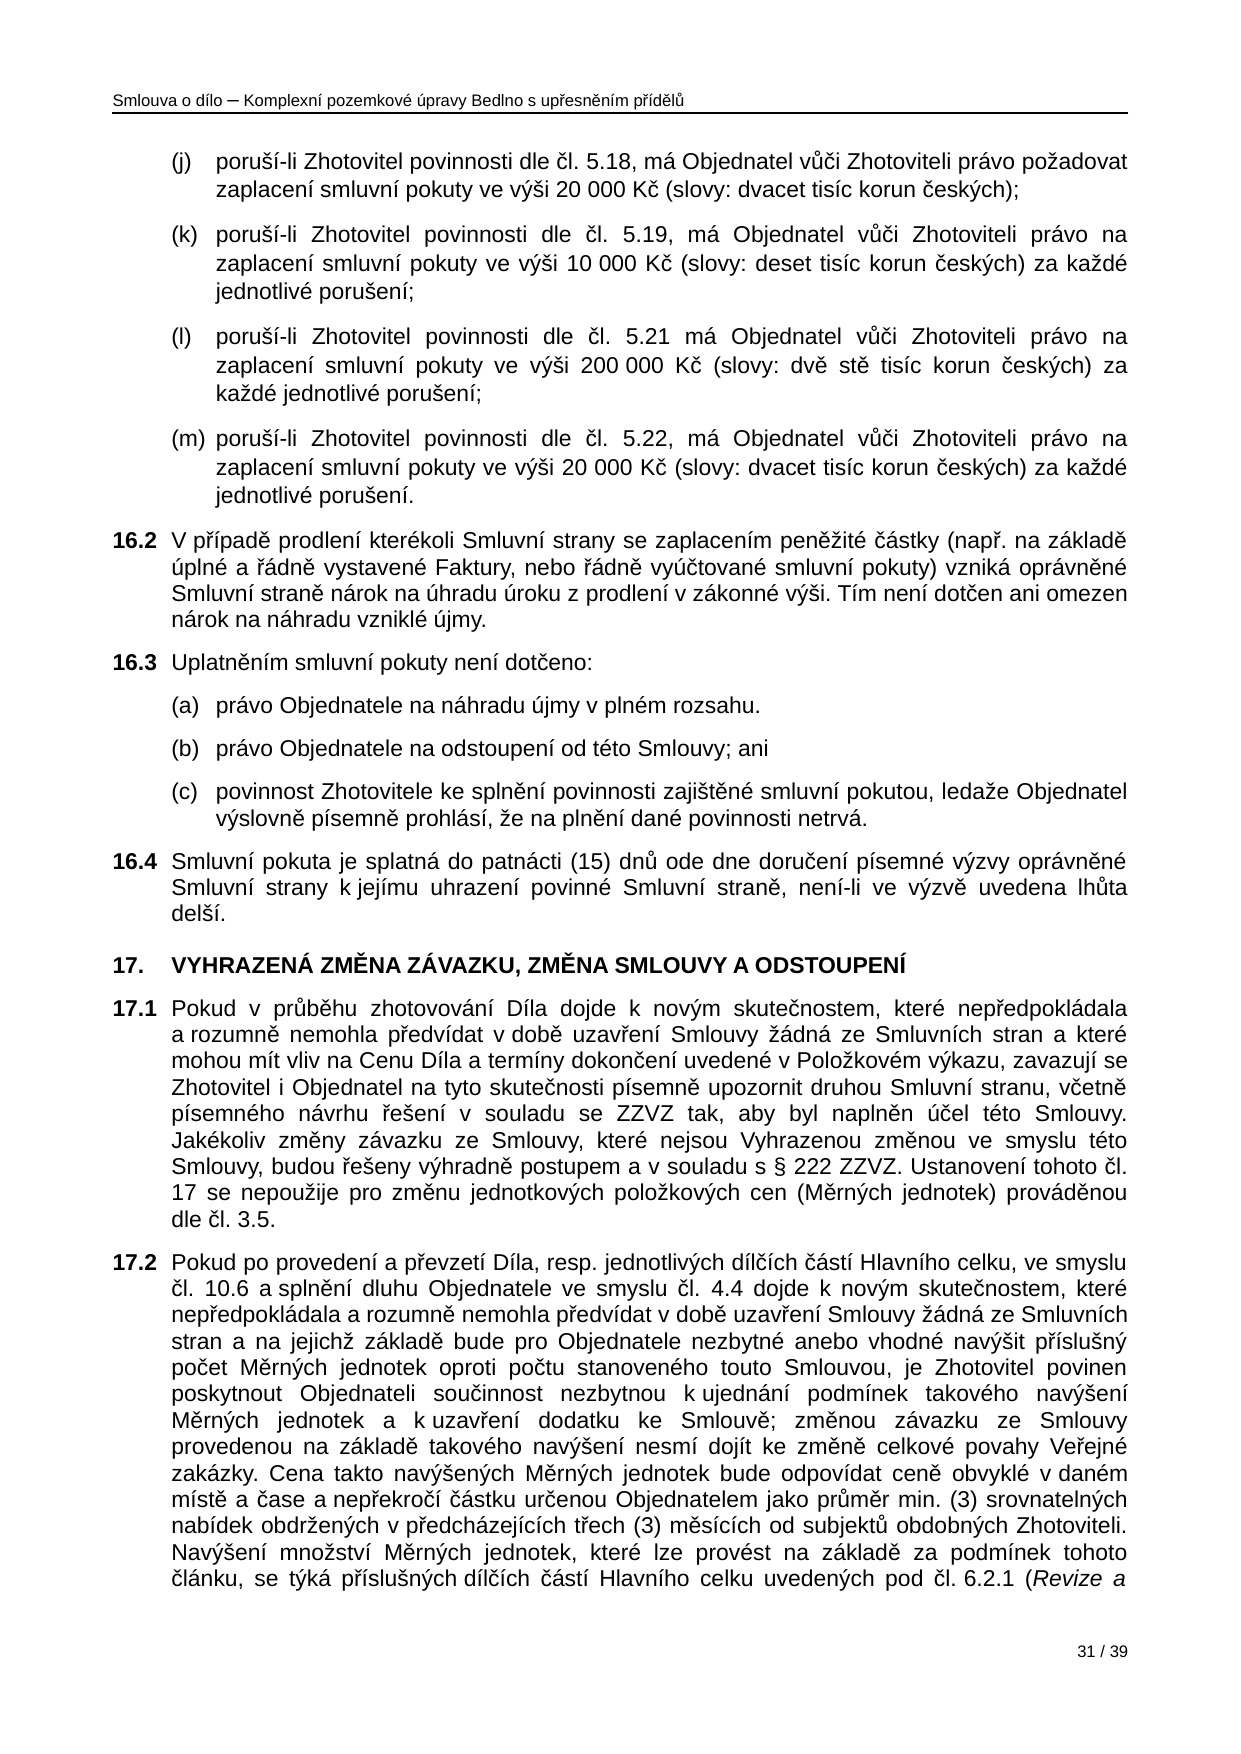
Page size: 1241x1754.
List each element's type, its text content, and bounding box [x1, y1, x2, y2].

text poruší-li Zhotovitel povinnosti dle čl. 5.18, má Objednatel vůči Zhotoviteli právo požadovat zaplacení smluvní pokuty ve výši 20 000 Kč (slovy: dvacet tisíc korun českých); [171, 148, 1128, 202]
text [112, 1249, 1128, 1591]
list povinnost Zhotovitele ke splnění povinnosti zajištěné smluvní pokutou, ledaže Objednatel výslovně písemně prohlásí, že na plnění dané povinnosti netrvá. [171, 778, 1128, 831]
text poruší-li Zhotovitel povinnosti dle čl. 5.21 má Objednatel vůči Zhotoviteli právo na zaplacení smluvní pokuty ve výši 200 000 Kč (slovy: dvě stě tisíc korun českých) za každé jednotlivé porušení; [171, 323, 1128, 406]
text Vyhrazená změna závazku, změna smlouvy a odstoupení [112, 952, 1128, 978]
text Pokud v průběhu zhotovování Díla dojde k novým skutečnostem, které nepředpokládala a rozumně nemohla předvídat v době uzavření Smlouvy žádná ze Smluvních stran a které mohou mít vliv na Cenu Díla a termíny dokončení uvedené v Položkovém výkazu, zavazují se Zhotovitel i Objednatel na tyto skutečnosti písemně upozornit druhou Smluvní stranu, včetně písemného návrhu řešení v souladu se ZZVZ tak, aby byl naplněn účel této Smlouvy. Jakékoliv změny závazku ze Smlouvy, které nejsou Vyhrazenou změnou ve smyslu této Smlouvy, budou řešeny výhradně postupem a v souladu s § 222 ZZVZ. Ustanovení tohoto čl. 17 se nepoužije pro změnu jednotkových položkových cen (Měrných jednotek) prováděnou dle čl. 3.6. [112, 995, 1128, 1232]
text V případě prodlení kterékoli Smluvní strany se zaplacením peněžité částky (např. na základě úplné a řádně vystavené Faktury, nebo řádně vyúčtované smluvní pokuty) vzniká oprávněné Smluvní straně nárok na úhradu úroku z prodlení v zákonné výši. Tím není dotčen ani omezen nárok na náhradu vzniklé újmy. [112, 527, 1128, 633]
list právo Objednatele na náhradu újmy v plném rozsahu. [171, 692, 1128, 719]
text poruší-li Zhotovitel povinnosti dle čl. 5.19, má Objednatel vůči Zhotoviteli právo na zaplacení smluvní pokuty ve výši 10 000 Kč (slovy: deset tisíc korun českých) za každé jednotlivé porušení; [171, 221, 1128, 304]
text Uplatněním smluvní pokuty není dotčeno: [112, 649, 1128, 676]
text poruší-li Zhotovitel povinnosti dle čl. 5.22, má Objednatel vůči Zhotoviteli právo na zaplacení smluvní pokuty ve výši 20 000 Kč (slovy: dvacet tisíc korun českých) za každé jednotlivé porušení. [171, 425, 1128, 508]
text Smluvní pokuta je splatná do patnácti (15) dnů ode dne doručení písemné výzvy oprávněné Smluvní strany k jejímu uhrazení povinné Smluvní straně, není-li ve výzvě uvedena lhůta delší. [112, 848, 1128, 927]
list právo Objednatele na odstoupení od této Smlouvy; ani [171, 735, 1128, 762]
